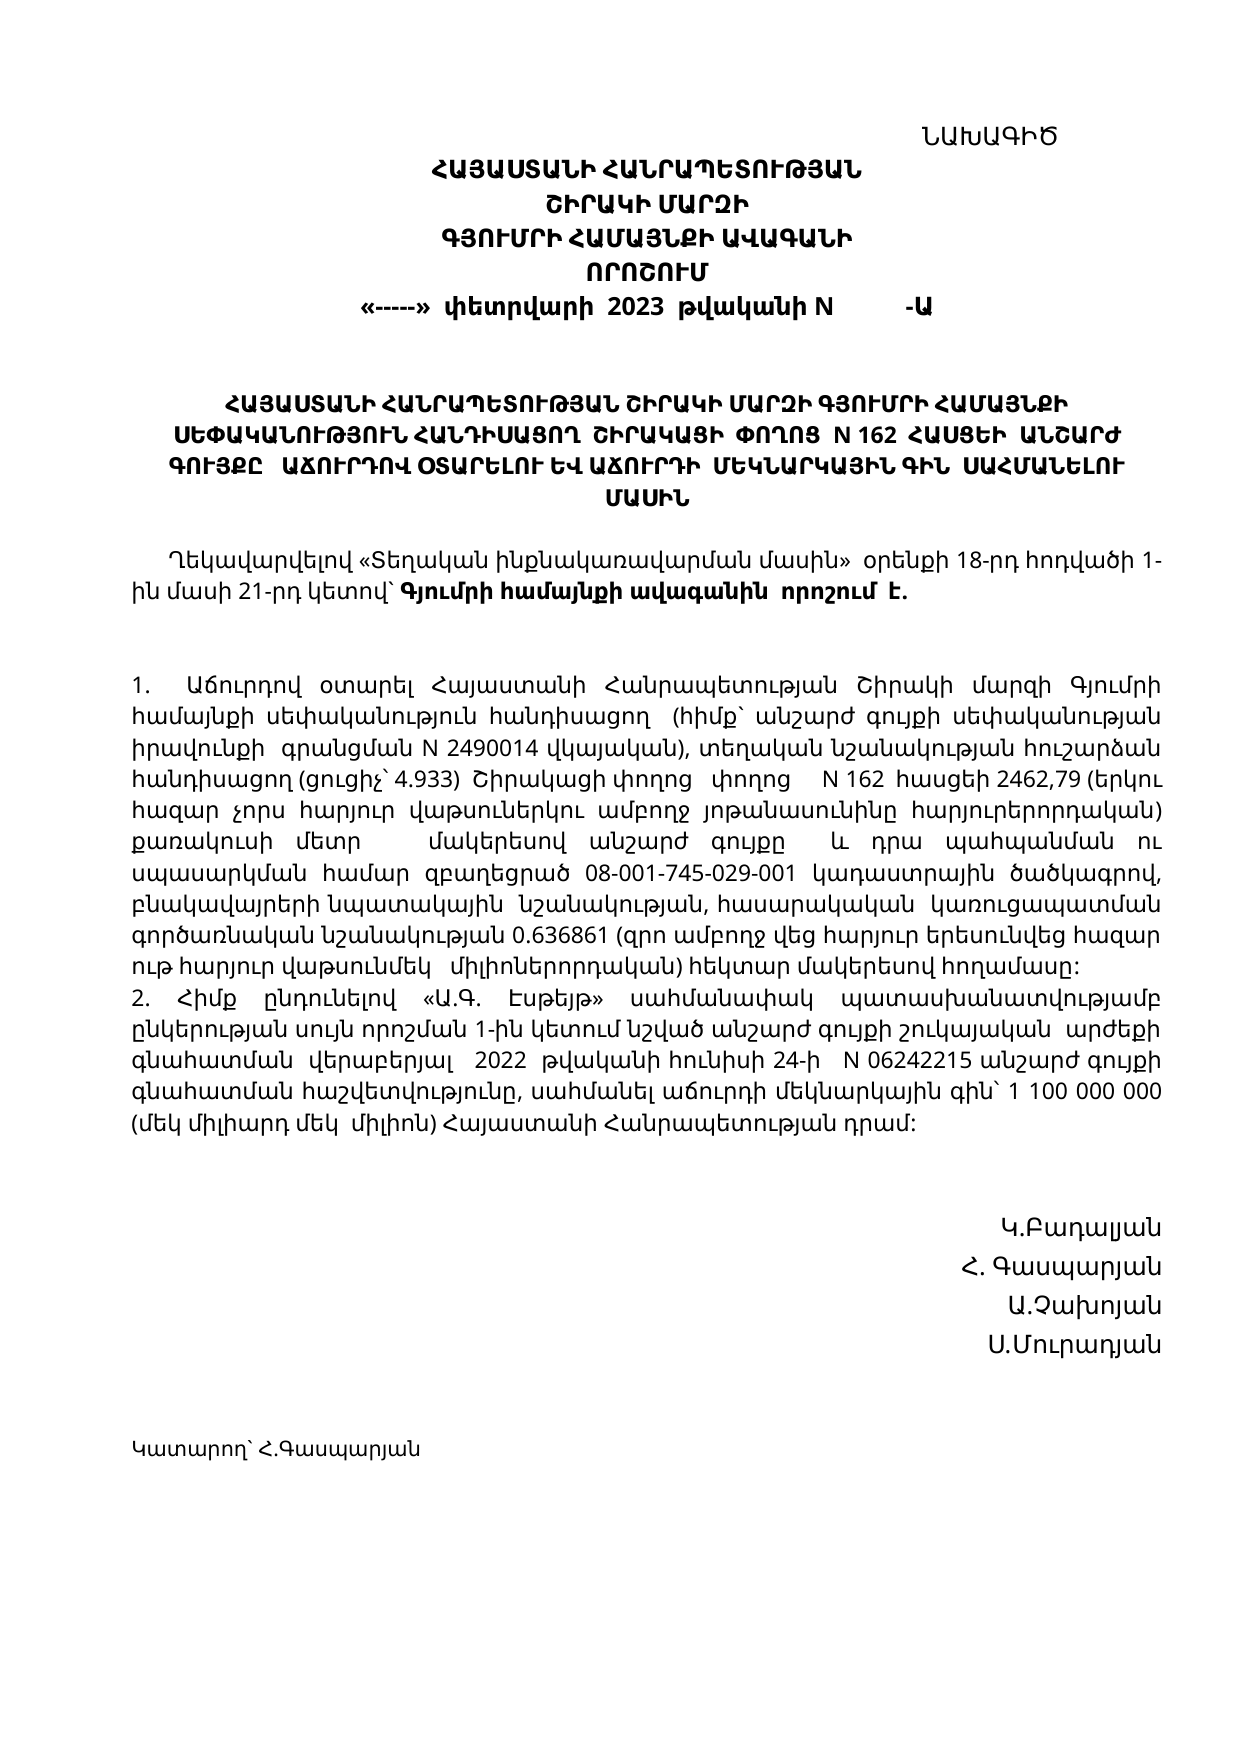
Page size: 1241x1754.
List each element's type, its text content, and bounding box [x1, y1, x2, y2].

text ՀԱՅԱՍՏԱՆԻ ՀԱՆՐԱՊԵՏՈՒԹՅԱՆ [131, 152, 1162, 186]
text Կատարող` Հ.Գասպարյան [131, 1434, 1162, 1462]
text Հ. Գասպարյան [131, 1248, 1162, 1282]
text 1. Աճուրդով օտարել Հայաստանի Հանրապետության Շիրակի մարզի Գյումրի համայնքի սեփականություն հանդիսացող (հիմք` անշարժ գույքի սեփականության իրավունքի գրանցման N 2490014 վկայական), տեղական նշանակության հուշարձան հանդիսացող (ցուցիչ՝ 4.933) Շիրակացի փողոց փողոց N 162 հասցեի 2462,79 (երկու հազար չորս հարյուր վաթսուներկու ամբողջ յոթանասունինը հարյուրերորդական) քառակուսի մետր մակերեսով անշարժ գույքը և դրա պահպանման ու սպասարկման համար զբաղեցրած 08-001-745-029-001 կադաստրային ծածկագրով, բնակավայրերի նպատակային նշանակության, հասարակական կառուցապատման գործառնական նշանակության 0.636861 (զրո ամբողջ վեց հարյուր երեսունվեց հազար ութ հարյուր վաթսունմեկ միլիոներորդական) հեկտար մակերեսով հողամասը: [131, 669, 1162, 982]
text ՀԱՅԱՍՏԱՆԻ ՀԱՆՐԱՊԵՏՈՒԹՅԱՆ ՇԻՐԱԿԻ ՄԱՐԶԻ ԳՅՈՒՄՐԻ ՀԱՄԱՅՆՔԻ ՍԵՓԱԿԱՆՈՒԹՅՈՒՆ ՀԱՆԴԻՍԱՑՈՂ ՇԻՐԱԿԱՑԻ ՓՈՂՈՑ N 162 ՀԱՍՑԵԻ ԱՆՇԱՐԺ ԳՈՒՅՔԸ ԱՃՈՒՐԴՈՎ ՕՏԱՐԵԼՈՒ ԵՎ ԱՃՈՒՐԴԻ ՄԵԿՆԱՐԿԱՅԻՆ ԳԻՆ ՍԱՀՄԱՆԵԼՈՒ ՄԱՍԻՆ [131, 388, 1162, 513]
text ԳՅՈՒՄՐԻ ՀԱՄԱՅՆՔԻ ԱՎԱԳԱՆԻ [131, 220, 1162, 254]
text ՇԻՐԱԿԻ ՄԱՐԶԻ [131, 186, 1162, 220]
text ՈՐՈՇՈՒՄ [131, 254, 1162, 288]
text Ս.Մուրադյան [131, 1327, 1162, 1361]
text Ղեկավարվելով «Տեղական ինքնակառավարման մասին» օրենքի 18-րդ հոդվածի 1-ին մասի 21-րդ կետով` Գյումրի համայնքի ավագանին որոշում է. [131, 544, 1162, 607]
text Ա.Չախոյան [131, 1287, 1162, 1322]
text Կ.Բադալյան [131, 1209, 1162, 1243]
text 2. Հիմք ընդունելով «Ա.Գ. Էսթեյթ» սահմանափակ պատասխանատվությամբ ընկերության սույն որոշման 1-ին կետում նշված անշարժ գույքի շուկայական արժեքի գնահատման վերաբերյալ 2022 թվականի հունիսի 24-ի N 06242215 անշարժ գույքի գնահատման հաշվետվությունը, սահմանել աճուրդի մեկնարկային գին՝ 1 100 000 000 (մեկ միլիարդ մեկ միլիոն) Հայաստանի Հանրապետության դրամ: [131, 982, 1162, 1138]
text «-----» փետրվարի 2023 թվականի N -Ա [131, 288, 1162, 322]
text ՆԱԽԱԳԻԾ [131, 118, 1162, 152]
